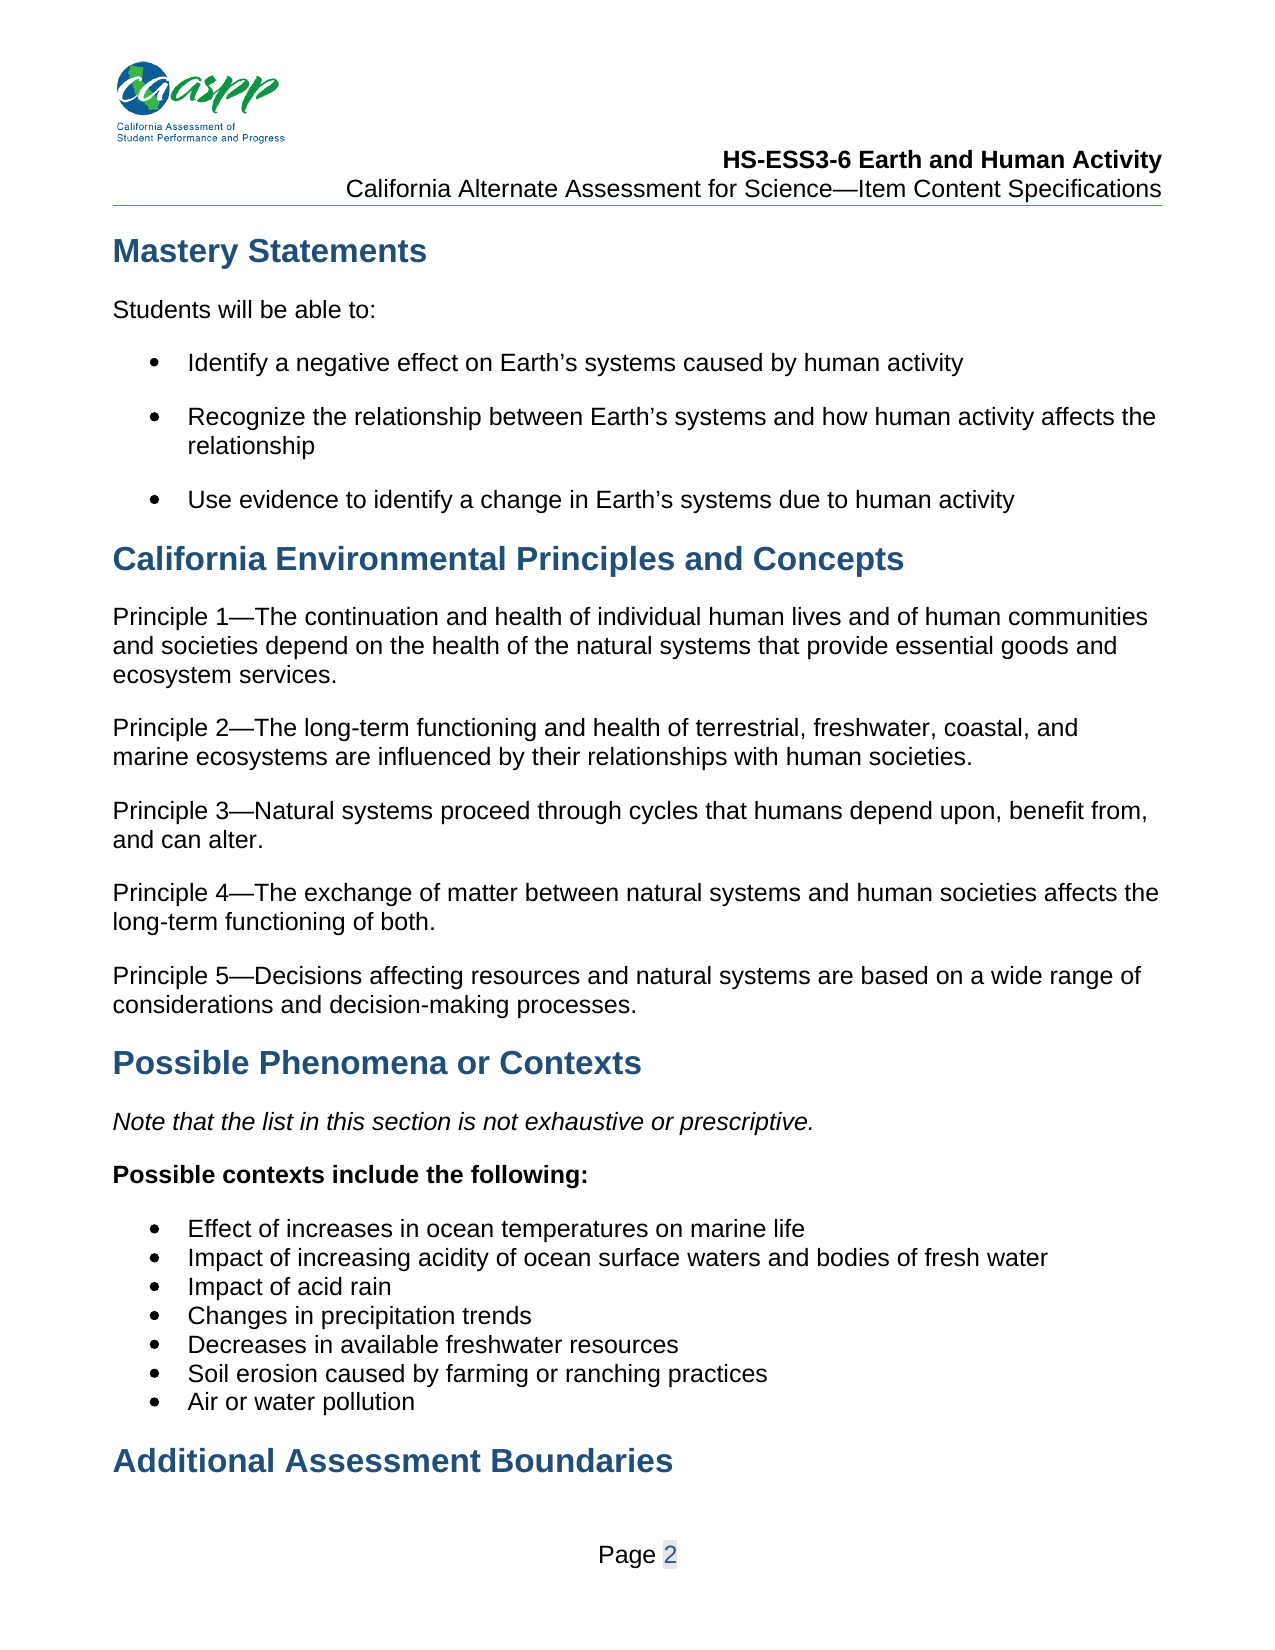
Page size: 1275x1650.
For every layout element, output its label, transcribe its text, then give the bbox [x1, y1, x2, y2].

text Changes in precipitation trends [150, 1301, 1162, 1330]
text Air or water pollution [150, 1387, 1162, 1416]
text Identify a negative effect on Earth’s systems caused by human activity [150, 348, 1162, 377]
text Possible contexts include the following: [112, 1161, 1162, 1189]
text Students will be able to: [112, 294, 1162, 323]
text Decreases in available freshwater resources [150, 1330, 1162, 1358]
text Soil erosion caused by farming or ranching practices [150, 1358, 1162, 1387]
picture [112, 60, 287, 146]
text Principle 2—The long-term functioning and health of terrestrial, freshwater, coastal, and marine ecosystems are influenced by their relationships with human societies. [112, 713, 1162, 771]
text Principle 5—Decisions affecting resources and natural systems are based on a wide range of considerations and decision-making processes. [112, 961, 1162, 1018]
text Principle 4—The exchange of matter between natural systems and human societies affects the long-term functioning of both. [112, 878, 1162, 936]
subtitle California Environmental Principles and Concepts [112, 539, 1162, 577]
text Impact of acid rain [150, 1272, 1162, 1301]
text Impact of increasing acidity of ocean surface waters and bodies of fresh water [150, 1243, 1162, 1272]
text Effect of increases in ocean temperatures on marine life [150, 1214, 1162, 1243]
subtitle Mastery Statements [112, 231, 1162, 269]
subtitle Additional Assessment Boundaries [112, 1441, 1162, 1480]
text Principle 3—Natural systems proceed through cycles that humans depend upon, benefit from, and can alter. [112, 796, 1162, 853]
text Note that the list in this section is not exhaustive or prescriptive. [112, 1107, 1162, 1136]
text Recognize the relationship between Earth’s systems and how human activity affects the relationship [150, 402, 1162, 460]
text Use evidence to identify a change in Earth’s systems due to human activity [150, 485, 1162, 514]
text Principle 1—The continuation and health of individual human lives and of human communities and societies depend on the health of the natural systems that provide essential goods and ecosystem services. [112, 602, 1162, 688]
subtitle Possible Phenomena or Contexts [112, 1043, 1162, 1082]
